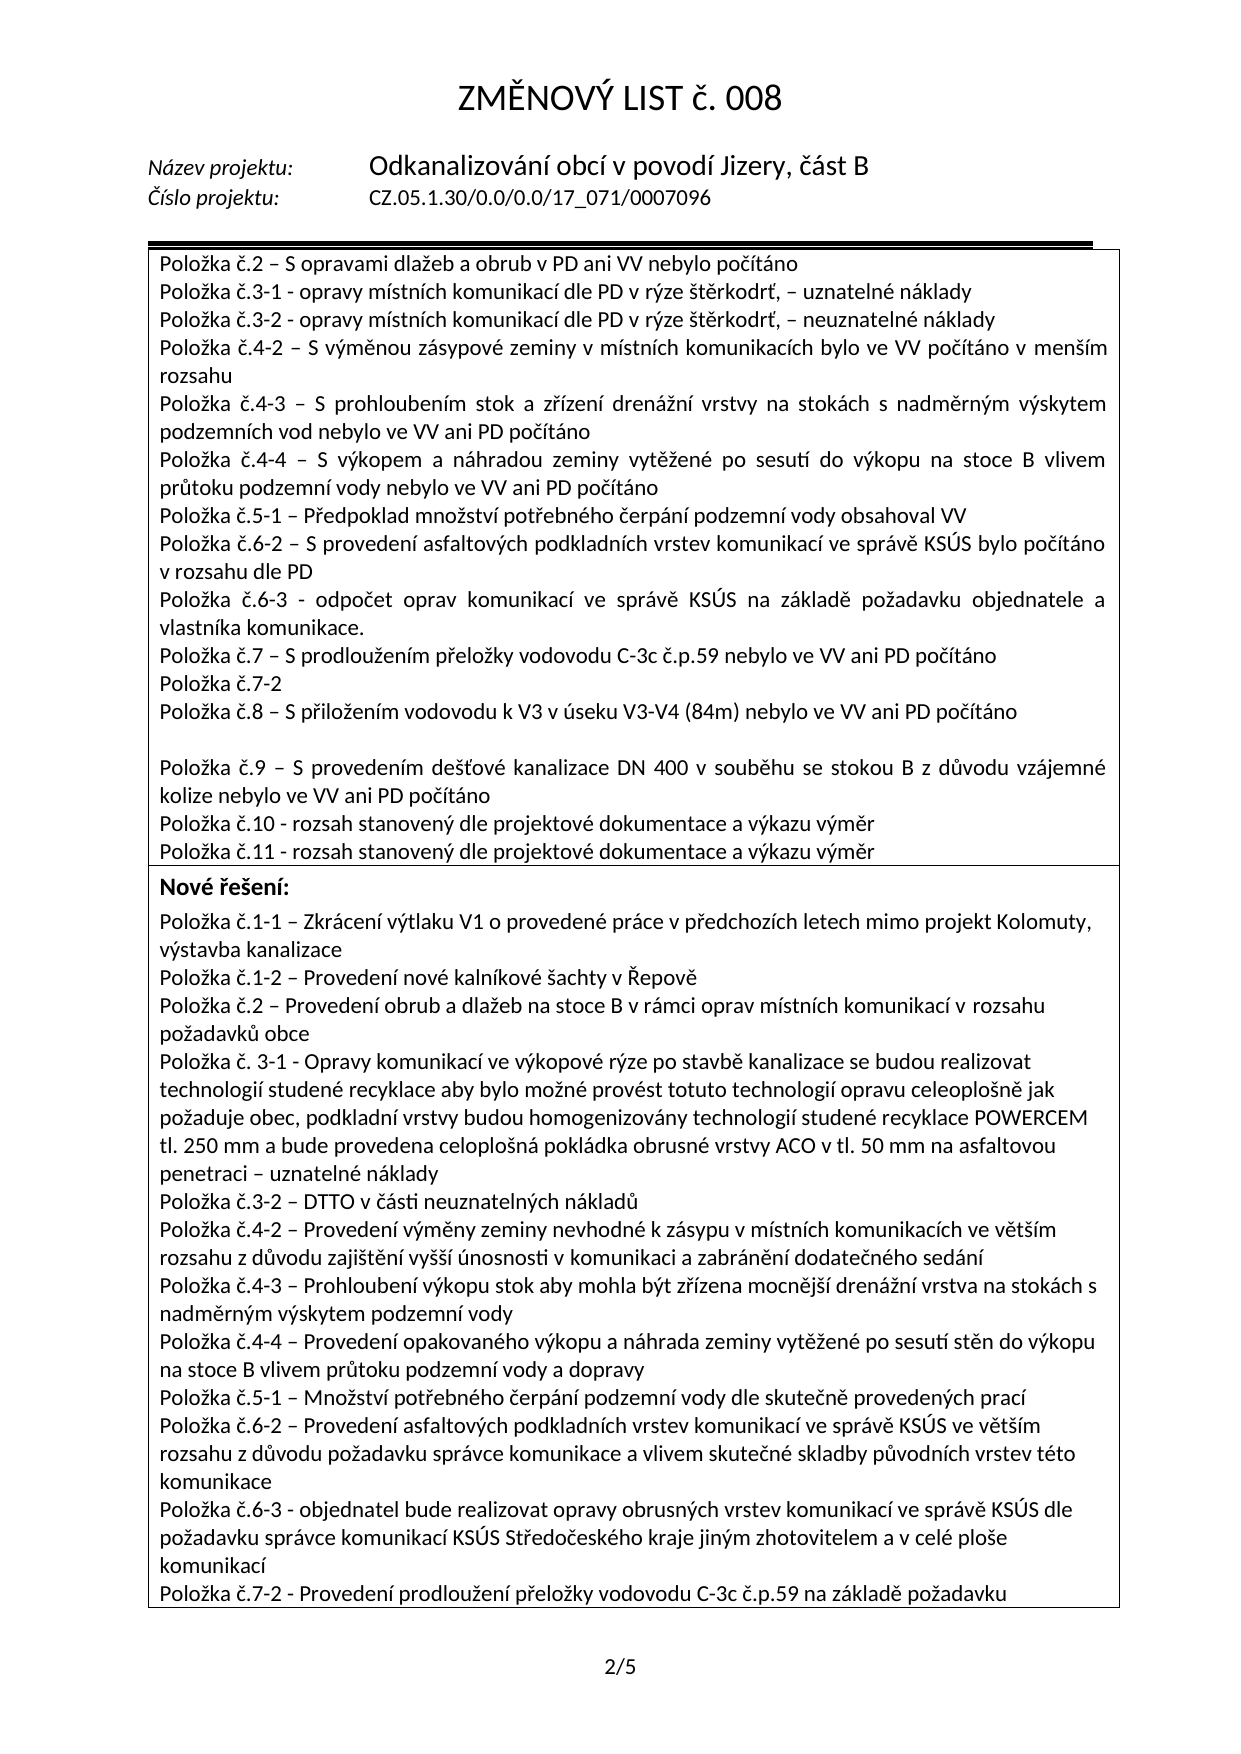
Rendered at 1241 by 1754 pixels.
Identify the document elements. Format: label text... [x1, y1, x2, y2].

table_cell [149, 250, 1119, 865]
table_cell Nové řešení: [149, 866, 1119, 907]
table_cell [149, 907, 1119, 1607]
